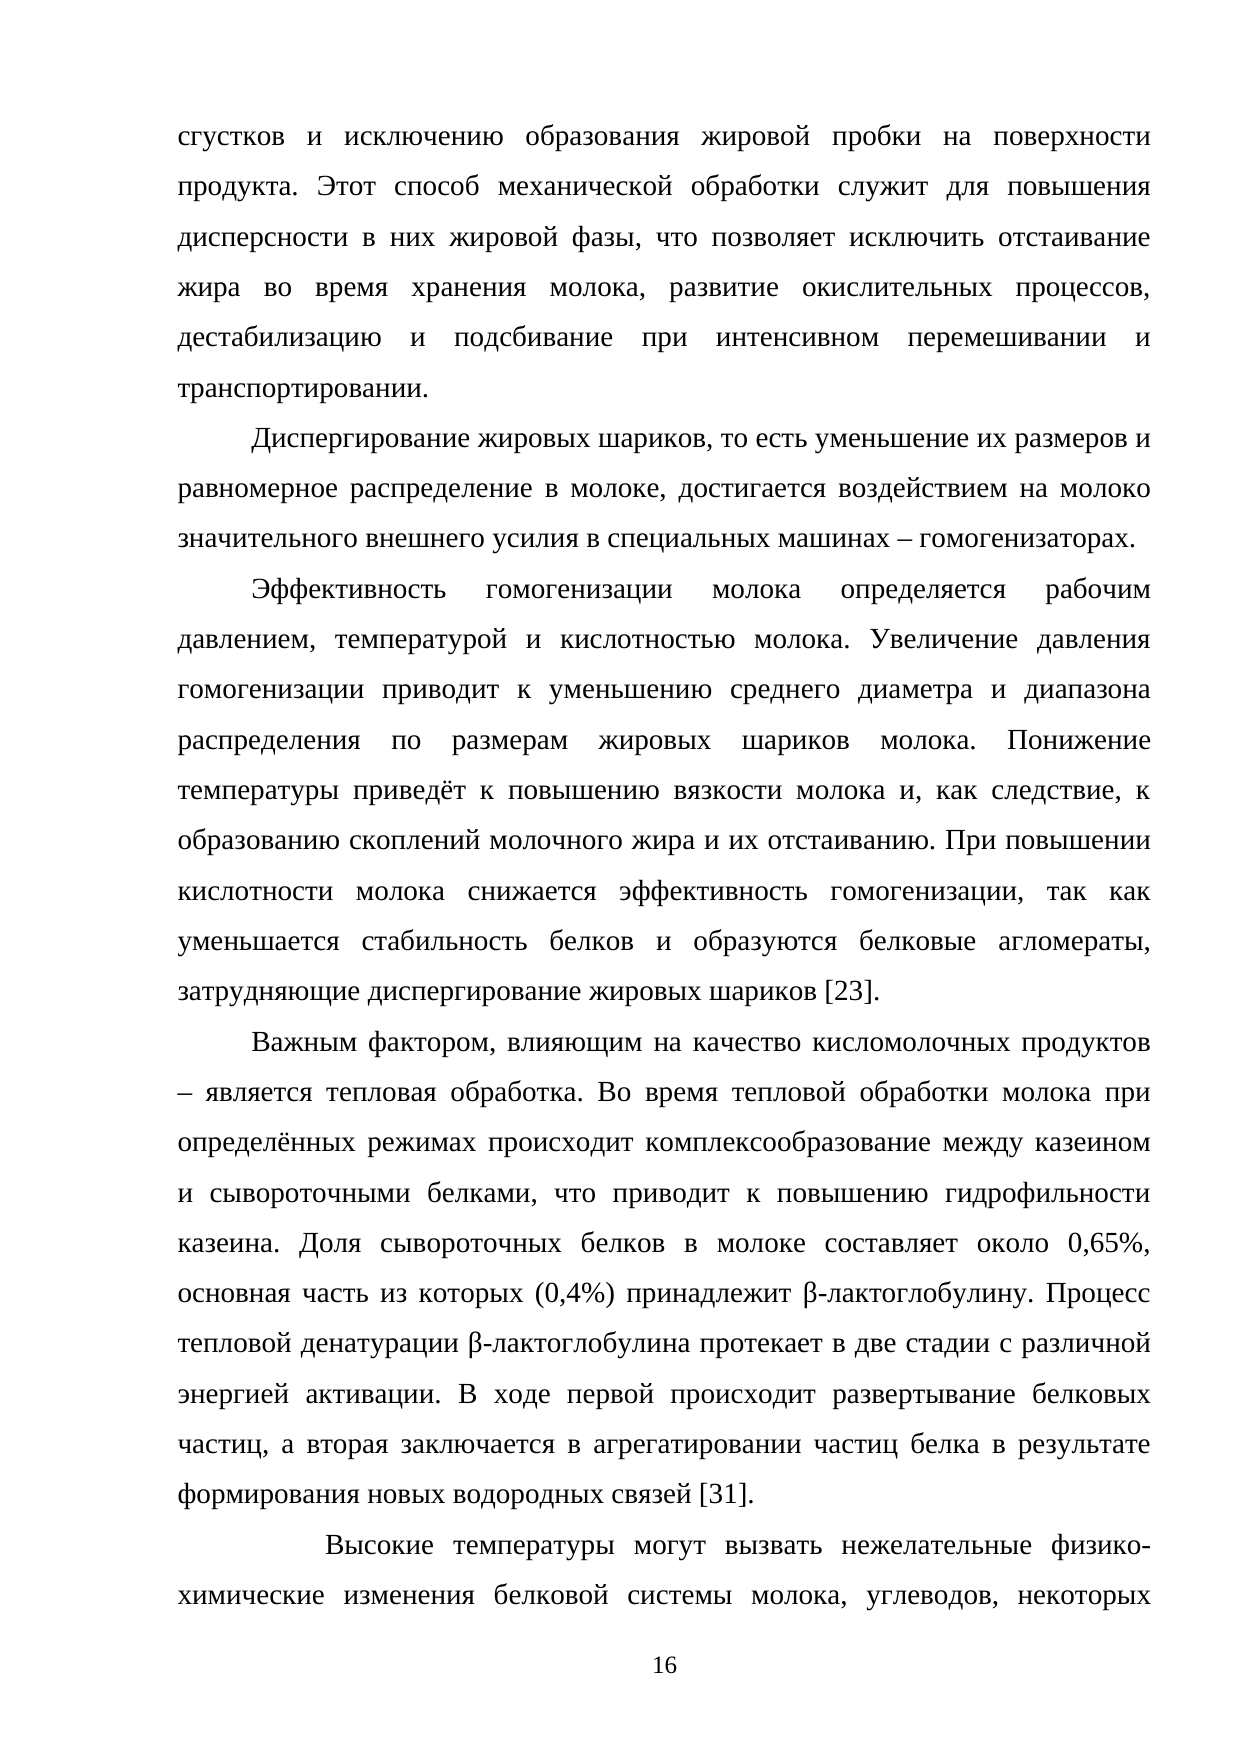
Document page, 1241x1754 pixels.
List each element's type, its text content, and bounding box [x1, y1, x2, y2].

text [177, 1527, 1152, 1611]
text Эффективность гомогенизации молока определяется рабочим давлением, температурой и кислотностью молока. Увеличение давления гомогенизации приводит к уменьшению среднего диаметра и диапазона распределения по размерам жировых шариков молока. Понижение температуры приведёт к повышению вязкости молока и, как следствие, к образованию скоплений молочного жира и их отстаиванию. При повышении кислотности молока снижается эффективность гомогенизации, так как уменьшается стабильность белков и образуются белковые агломераты, затрудняющие диспергирование жировых шариков [23]. [177, 571, 1152, 1007]
text Важным фактором, влияющим на качество кисломолочных продуктов – является тепловая обработка. Во время тепловой обработки молока при определённых режимах происходит комплексообразование между казеином и сывороточными белками, что приводит к повышению гидрофильности казеина. Доля сывороточных белков в молоке составляет около 0,65%, основная часть из которых (0,4%) принадлежит β-лактоглобулину. Процесс тепловой денатурации β-лактоглобулина протекает в две стадии с различной энергией активации. В ходе первой происходит развертывание белковых частиц, а вторая заключается в агрегатировании частиц белка в результате формирования новых водородных связей [31]. [177, 1024, 1152, 1510]
text Диспергирование жировых шариков, то есть уменьшение их размеров и равномерное распределение в молоке, достигается воздействием на молоко значительного внешнего усилия в специальных машинах – гомогенизаторах. [177, 420, 1152, 554]
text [177, 118, 1152, 403]
